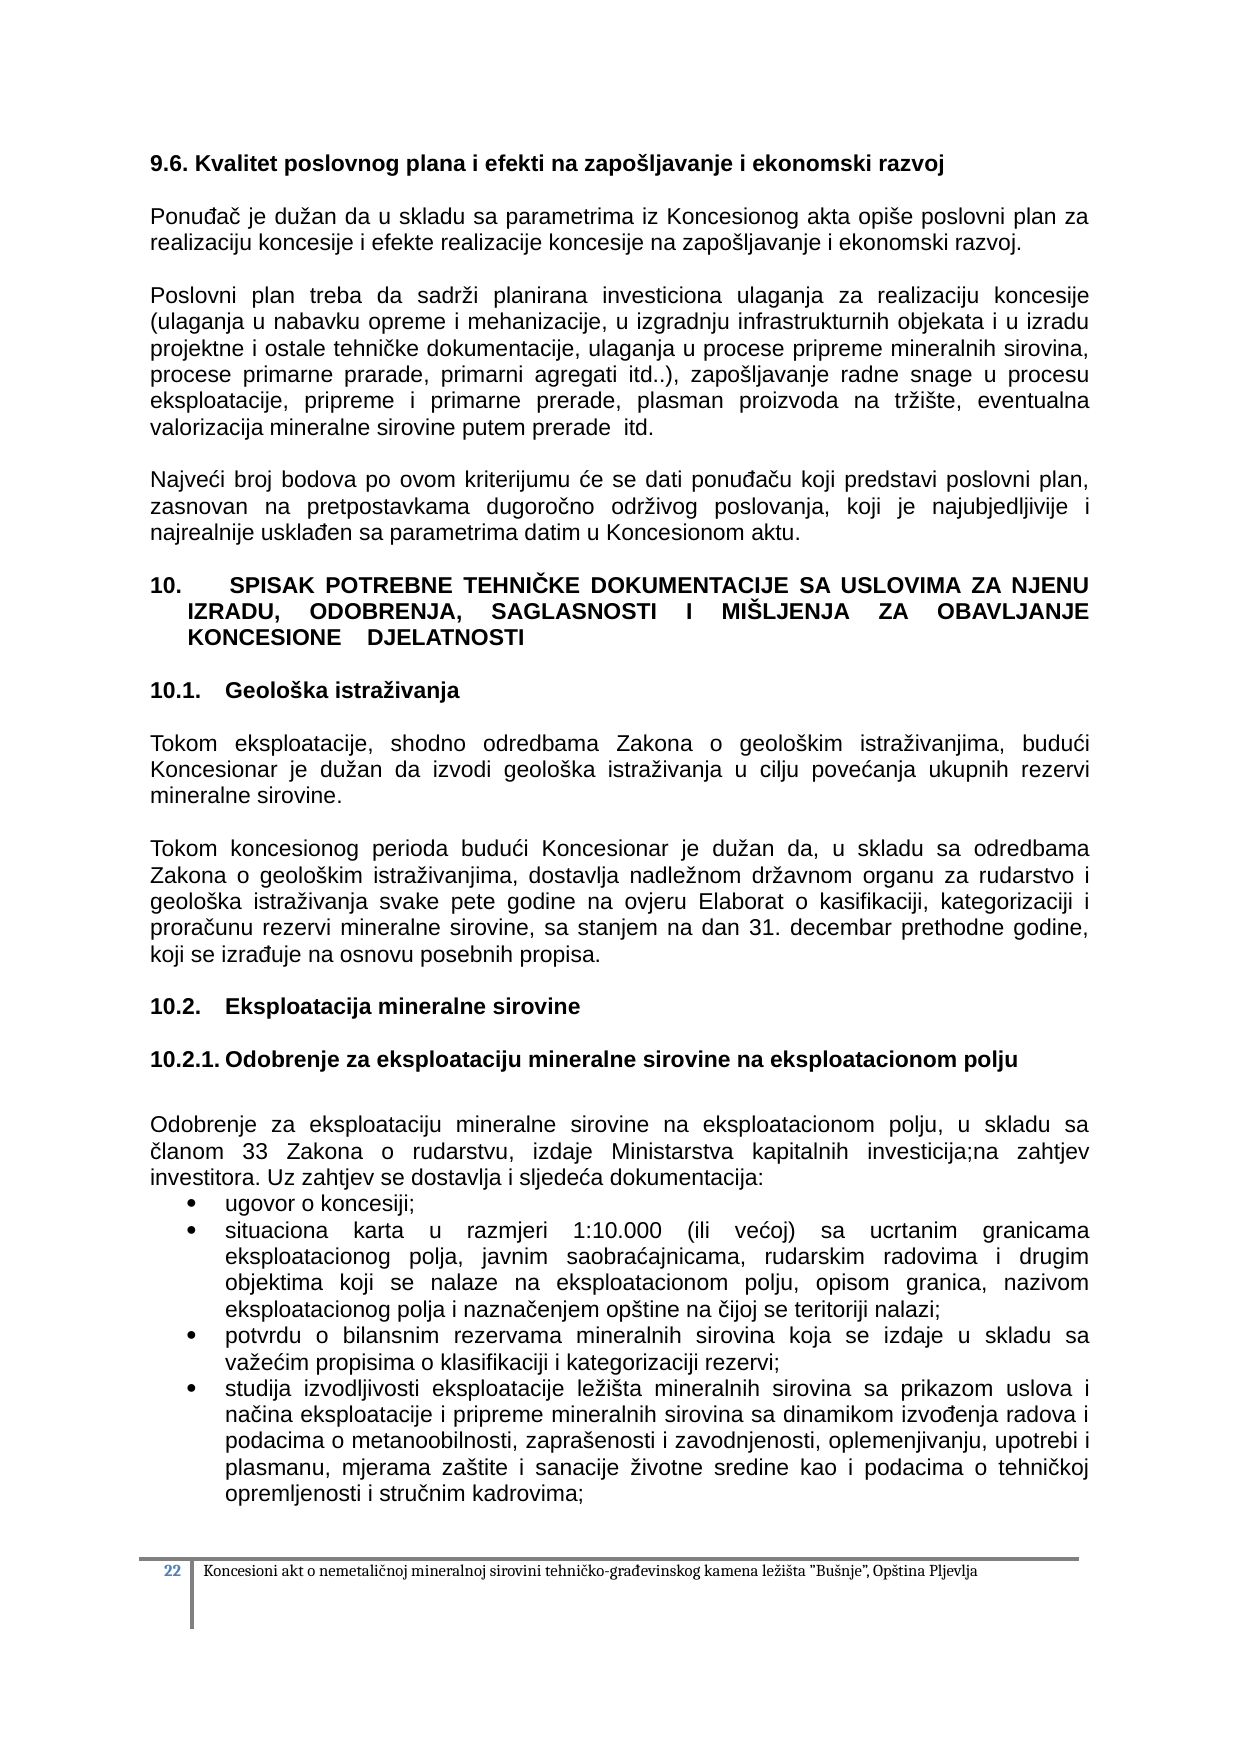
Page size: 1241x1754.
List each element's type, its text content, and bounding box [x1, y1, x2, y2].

subtitle Eksploatacija mineralne sirovine [150, 993, 1090, 1020]
list ugovor o koncesiji; [187, 1190, 1090, 1217]
text Odobrenje za eksploataciju mineralne sirovine na eksploatacionom polju, u skladu sa članom 33 Zakona o rudarstvu, izdaje Ministarstva kapitalnih investicija;na zahtjev investitora. Uz zahtjev se dostavlja i sljedeća dokumentacija: [150, 1111, 1090, 1190]
subtitle 9.6. Kvalitet poslovnog plana i efekti na zapošljavanje i ekonomski razvoj [150, 150, 1090, 176]
subtitle Geološka istraživanja [150, 677, 1090, 703]
text Najveći broj bodova po ovom kriterijumu će se dati ponuđaču koji predstavi poslovni plan, zasnovan na pretpostavkama dugoročno održivog poslovanja, koji je najubjedljivije i najrealnije usklađen sa parametrima datim u Koncesionom aktu. [150, 466, 1090, 545]
list studija izvodljivosti eksploatacije ležišta mineralnih sirovina sa prikazom uslova i načina eksploatacije i pripreme mineralnih sirovina sa dinamikom izvođenja radova i podacima o metanoobilnosti, zaprašenosti i zavodnjenosti, oplemenjivanju, upotrebi i plasmanu, mjerama zaštite i sanacije životne sredine kao i podacima o tehničkoj opremljenosti i stručnim kadrovima; [187, 1375, 1090, 1507]
text Tokom eksploatacije, shodno odredbama Zakona o geološkim istraživanjima, budući Koncesionar je dužan da izvodi geološka istraživanja u cilju povećanja ukupnih rezervi mineralne sirovine. [150, 730, 1090, 809]
list situaciona karta u razmjeri 1:10.000 (ili većoj) sa ucrtanim granicama eksploatacionog polja, javnim saobraćajnicama, rudarskim radovima i drugim objektima koji se nalaze na eksploatacionom polju, opisom granica, nazivom eksploatacionog polja i naznačenjem opštine na čijoj se teritoriji nalazi; [187, 1217, 1090, 1322]
list potvrdu o bilansnim rezervama mineralnih sirovina koja se izdaje u skladu sa važećim propisima o klasifikaciji i kategorizaciji rezervi; [187, 1322, 1090, 1375]
subtitle SPISAK POTREBNE TEHNIČKE DOKUMENTACIJE SA USLOVIMA ZA NJENU IZRADU, ODOBRENJA, SAGLASNOSTI I MIŠLJENJA ZA OBAVLJANJE KONCESIONE DJELATNOSTI [150, 572, 1090, 651]
subtitle Odobrenje za eksploataciju mineralne sirovine na eksploatacionom polju [150, 1046, 1090, 1072]
text Tokom koncesionog perioda budući Koncesionar je dužan da, u skladu sa odredbama Zakona o geološkim istraživanjima, dostavlja nadležnom državnom organu za rudarstvo i geološka istraživanja svake pete godine na ovjeru Elaborat o kasifikaciji, kategorizaciji i proračunu rezervi mineralne sirovine, sa stanjem na dan 31. decembar prethodne godine, koji se izrađuje na osnovu posebnih propisa. [150, 835, 1090, 967]
text Ponuđač je dužan da u skladu sa parametrima iz Koncesionog akta opiše poslovni plan za realizaciju koncesije i efekte realizacije koncesije na zapošljavanje i ekonomski razvoj. [150, 203, 1090, 255]
text Poslovni plan treba da sadrži planirana investiciona ulaganja za realizaciju koncesije (ulaganja u nabavku opreme i mehanizacije, u izgradnju infrastrukturnih objekata i u izradu projektne i ostale tehničke dokumentacije, ulaganja u procese pripreme mineralnih sirovina, procese primarne prarade, primarni agregati itd..), zapošljavanje radne snage u procesu eksploatacije, pripreme i primarne prerade, plasman proizvoda na tržište, eventualna valorizacija mineralne sirovine putem prerade itd. [150, 282, 1090, 440]
